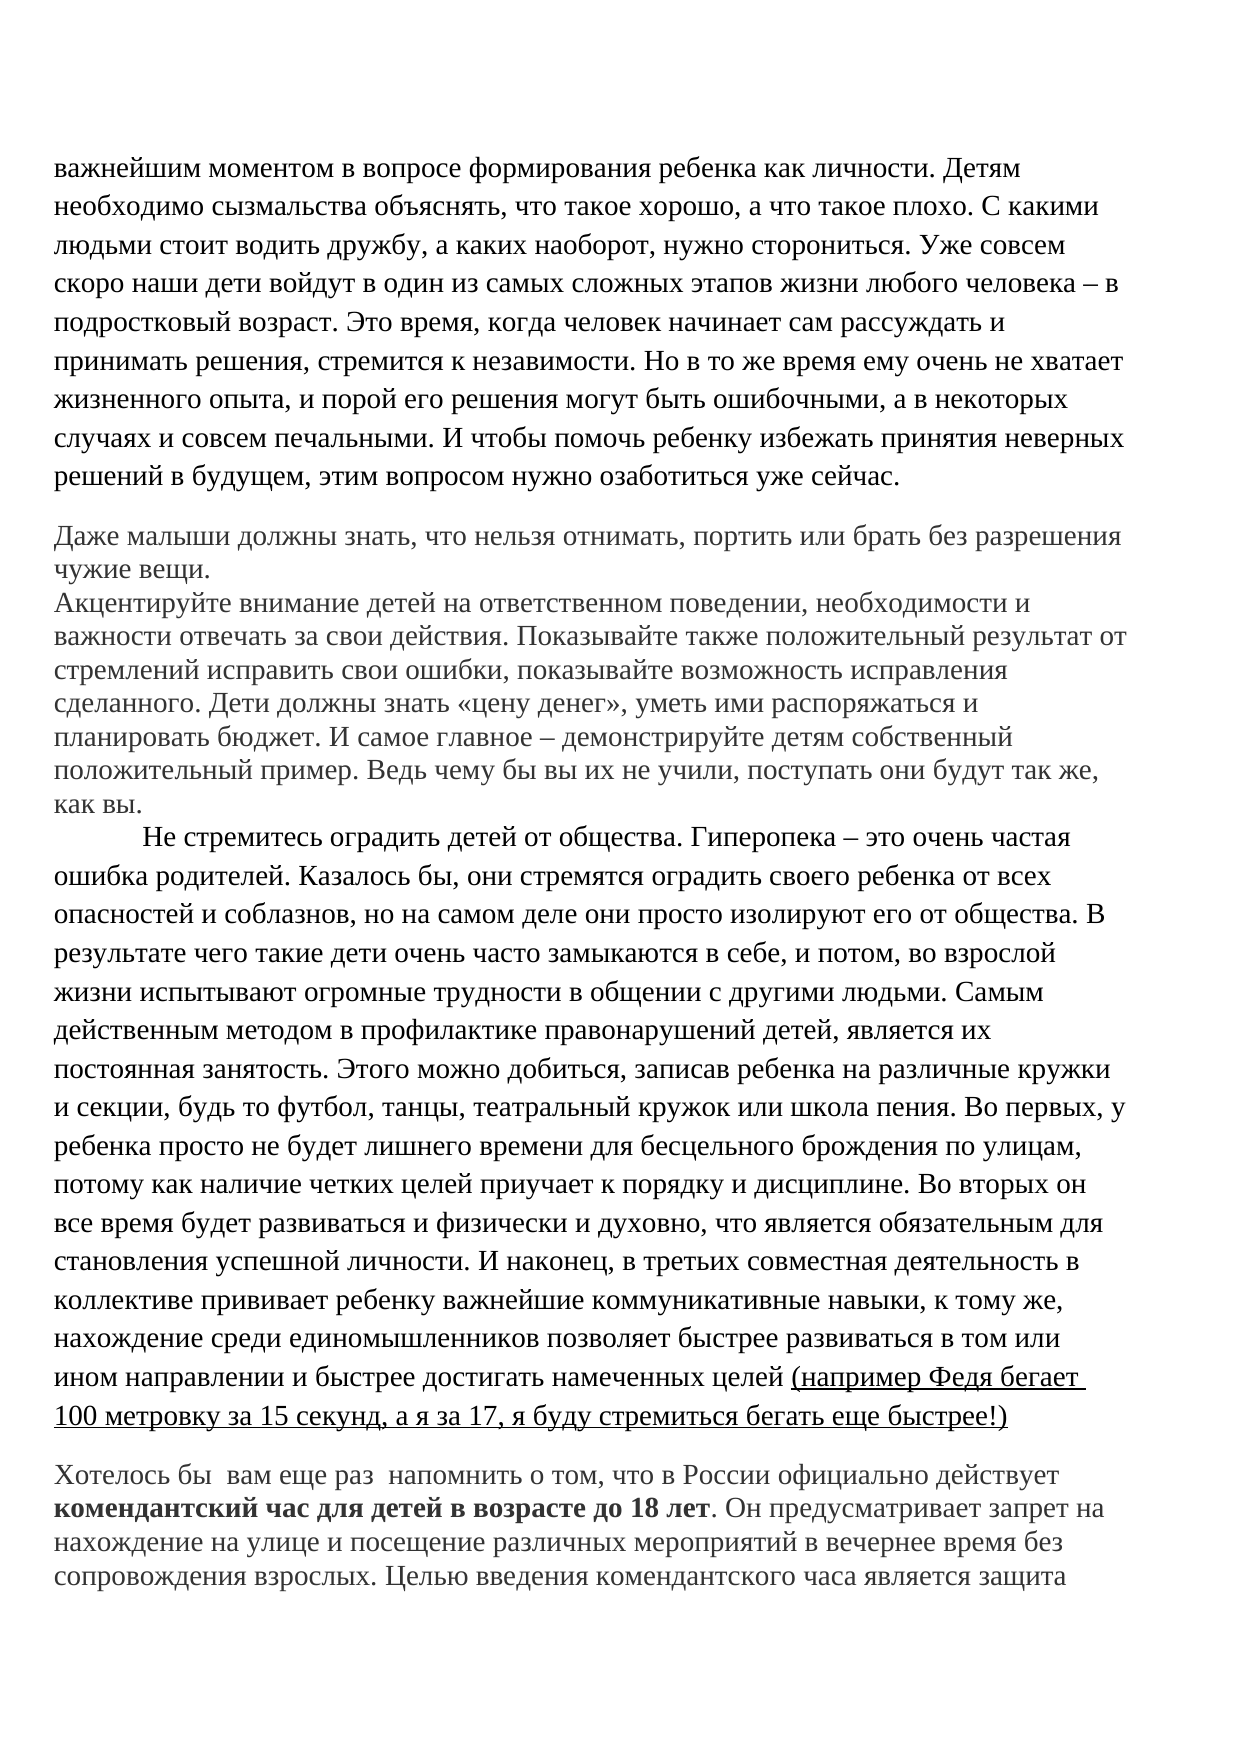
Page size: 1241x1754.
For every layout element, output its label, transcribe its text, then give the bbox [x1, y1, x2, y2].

text Даже малыши должны знать, что нельзя отнимать, портить или брать без разрешения чужие вещи. [53, 518, 1128, 585]
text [53, 1457, 1128, 1591]
text Акцентируйте внимание детей на ответственном поведении, необходимости и важности отвечать за свои действия. Показывайте также положительный результат от стремлений исправить свои ошибки, показывайте возможность исправления сделанного. Дети должны знать «цену денег», уметь ими распоряжаться и планировать бюджет. И самое главное – демонстрируйте детям собственный положительный пример. Ведь чему бы вы их не учили, поступать они будут так же, как вы. [53, 585, 1128, 819]
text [53, 150, 1128, 492]
text Не стремитесь оградить детей от общества. Гиперопека – это очень частая ошибка родителей. Казалось бы, они стремятся оградить своего ребенка от всех опасностей и соблазнов, но на самом деле они просто изолируют его от общества. В результате чего такие дети очень часто замыкаются в себе, и потом, во взрослой жизни испытывают огромные трудности в общении с другими людьми. Самым действенным методом в профилактике правонарушений детей, является их постоянная занятость. Этого можно добиться, записав ребенка на различные кружки и секции, будь то футбол, танцы, театральный кружок или школа пения. Во первых, у ребенка просто не будет лишнего времени для бесцельного брождения по улицам, потому как наличие четких целей приучает к порядку и дисциплине. Во вторых он все время будет развиваться и физически и духовно, что является обязательным для становления успешной личности. И наконец, в третьих совместная деятельность в коллективе прививает ребенку важнейшие коммуникативные навыки, к тому же, нахождение среди единомышленников позволяет быстрее развиваться в том или ином направлении и быстрее достигать намеченных целей (например Федя бегает 100 метровку за 15 секунд, а я за 17, я буду стремиться бегать еще быстрее!) [53, 819, 1128, 1431]
